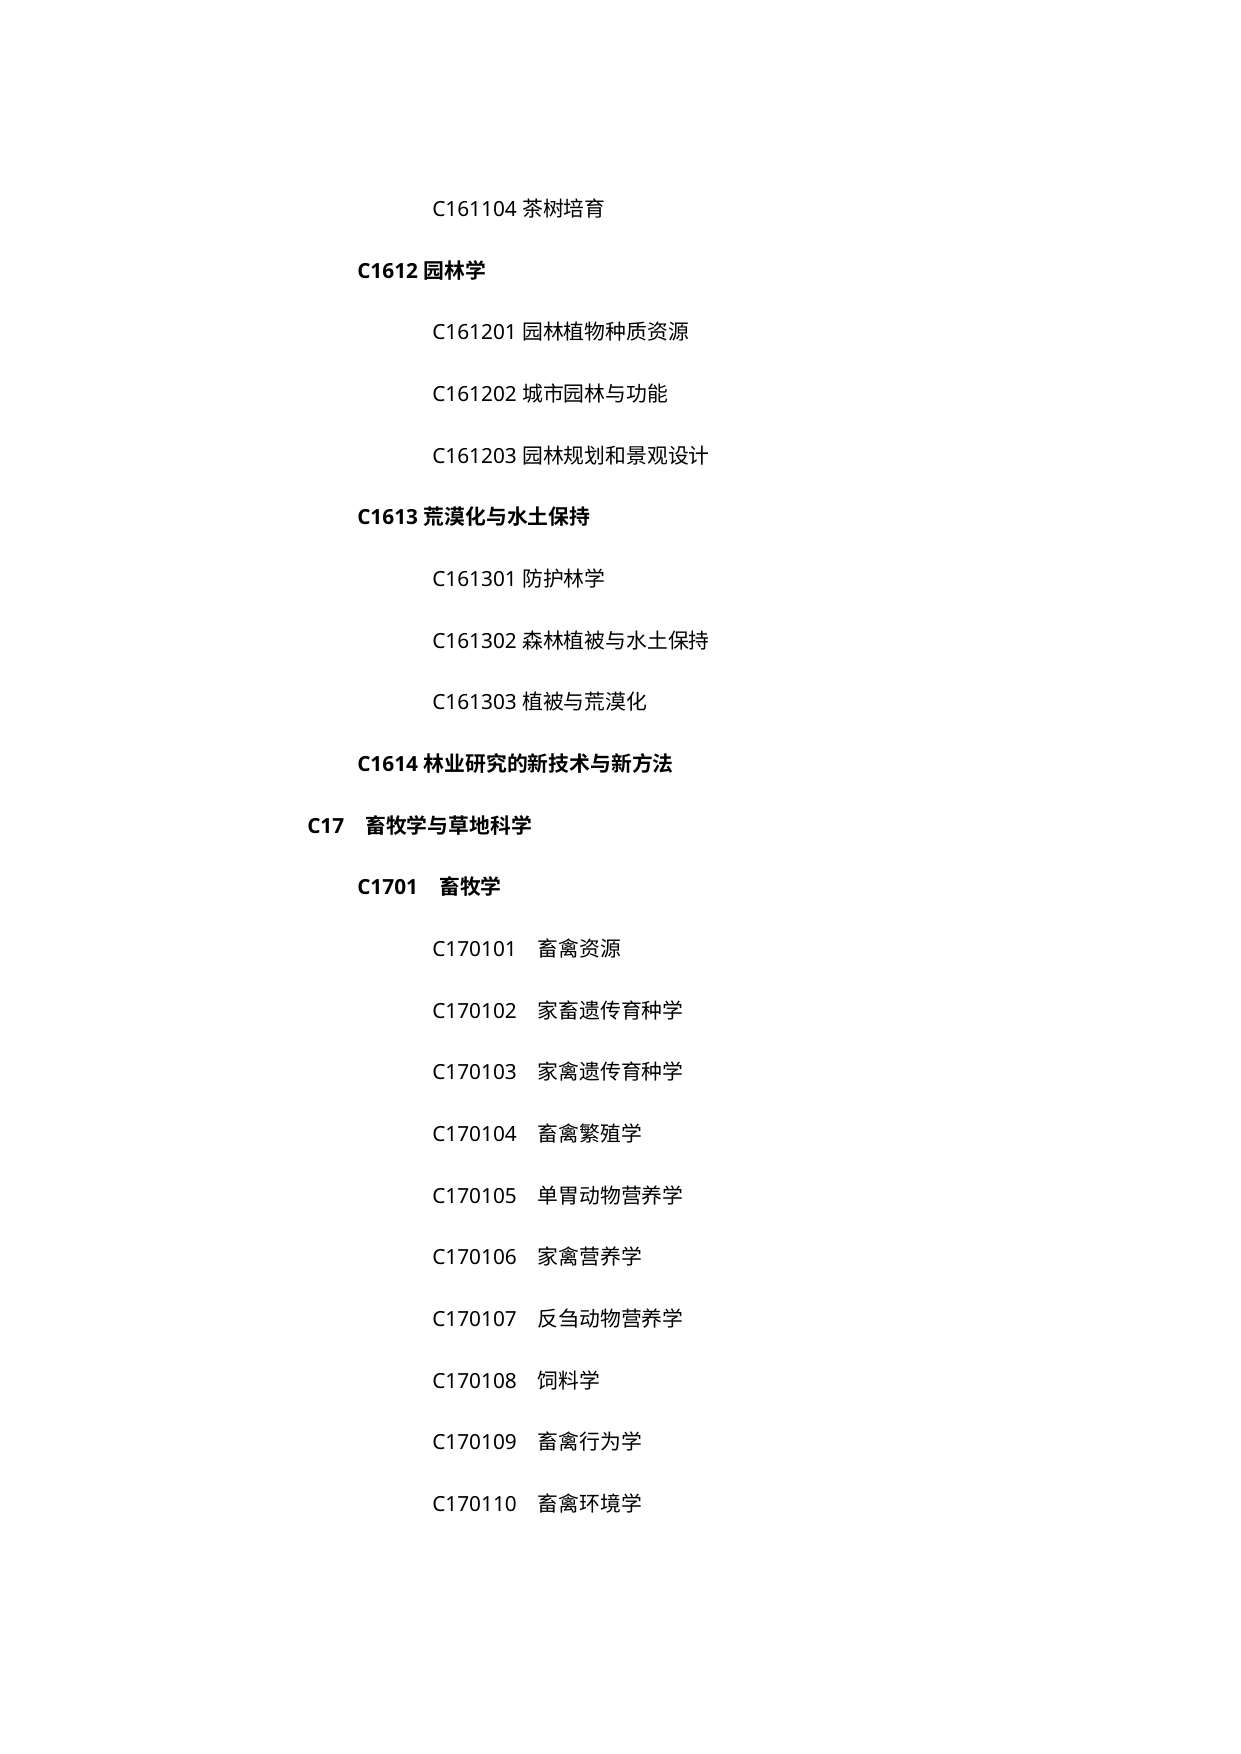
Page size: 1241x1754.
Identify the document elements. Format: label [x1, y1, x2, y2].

table_header [282, 162, 969, 1548]
